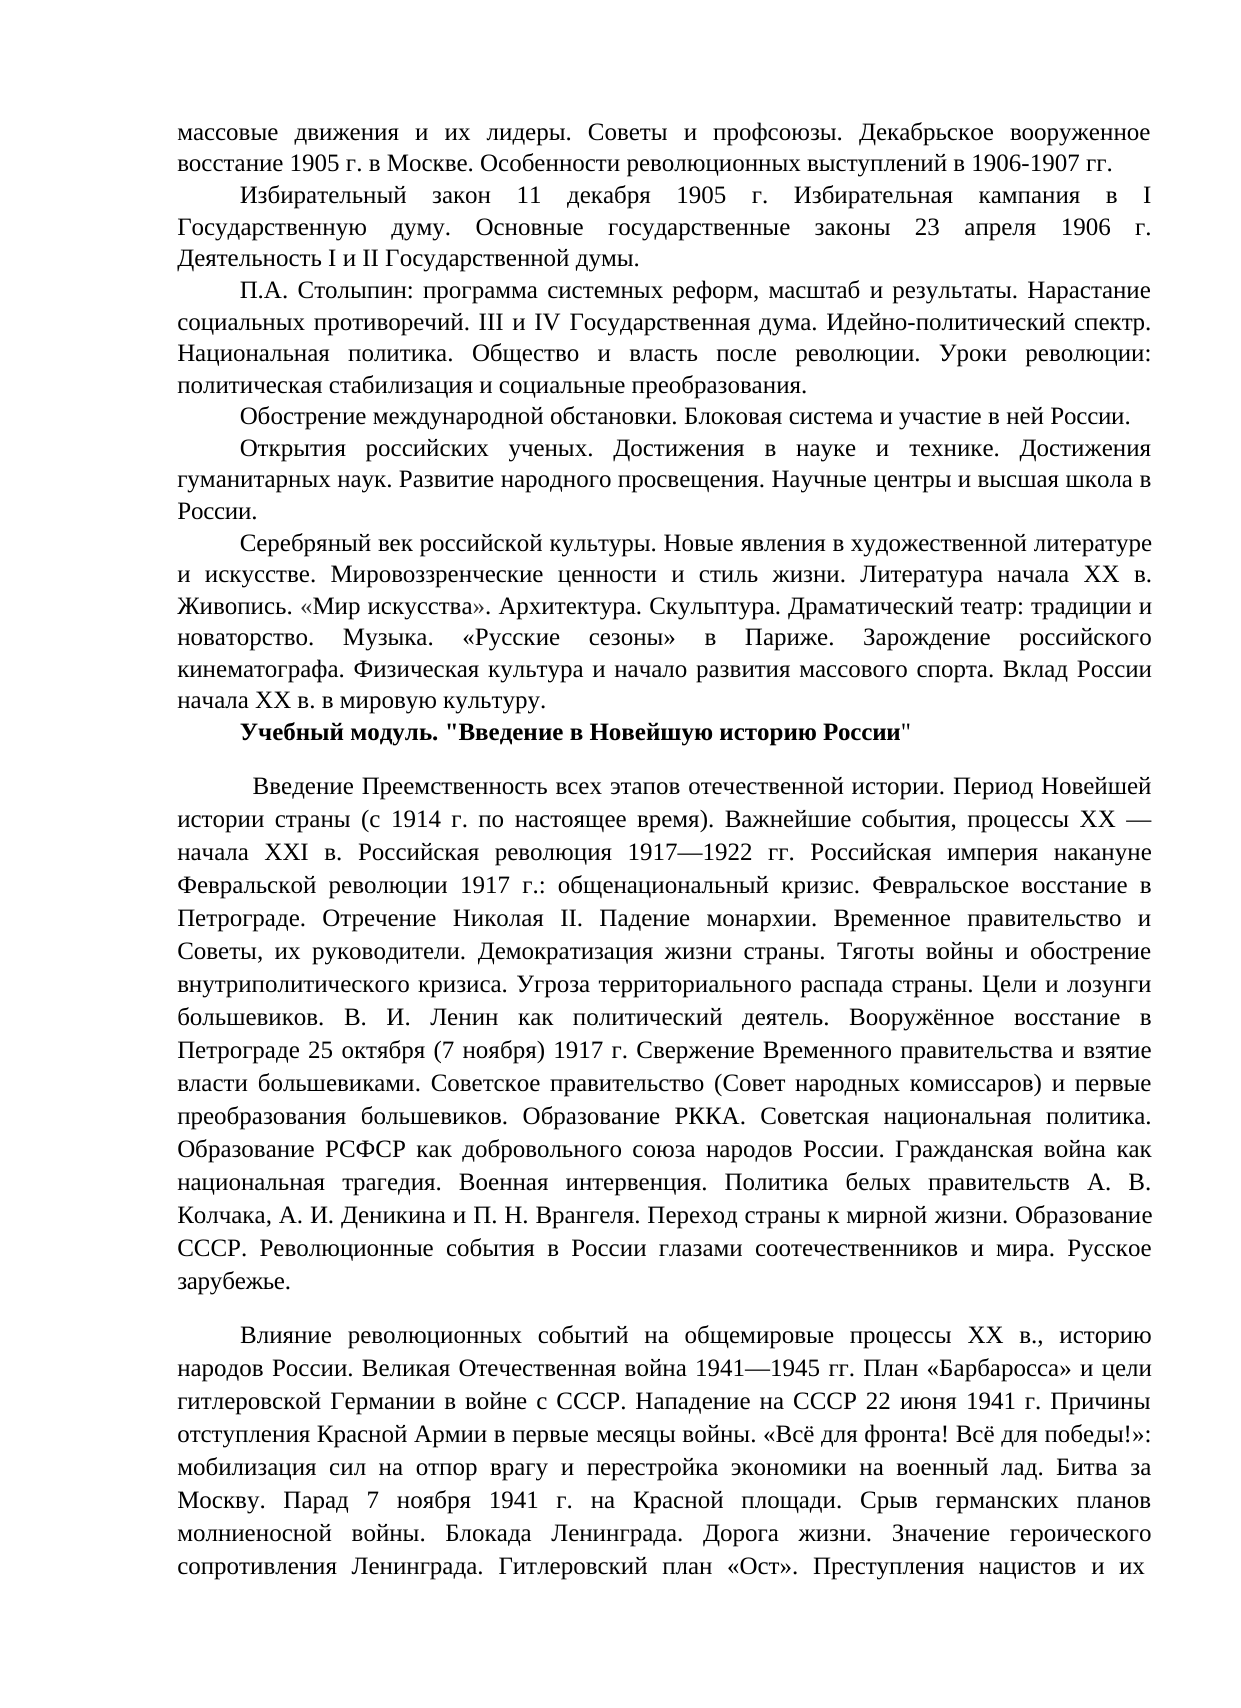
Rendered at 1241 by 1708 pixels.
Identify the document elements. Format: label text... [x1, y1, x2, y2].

text Избирательный закон 11 декабря 1905 г. Избирательная кампания в I Государственную думу. Основные государственные законы 23 апреля 1906 г. Деятельность I и II Государственной думы. [177, 180, 1152, 272]
text Влияние революционных событий на общемировые процессы XX в., историю народов России. Великая Отечественная война 1941—1945 гг. План «Барбаросса» и цели гитлеровской Германии в войне с СССР. Нападение на СССР 22 июня 1941 г. Причины отступления Красной Армии в первые месяцы войны. «Всё для фронта! Всё для победы!»: мобилизация сил на отпор врагу и перестройка экономики на военный лад. Битва за Москву. Парад 7 ноября 1941 г. на Красной площади. Срыв германских планов молниеносной войны. Блокада Ленинграда. Дорога жизни. Значение героического сопротивления Ленинграда. Гитлеровский план «Ост». Преступления нацистов и их [177, 1320, 1152, 1580]
text Серебряный век российской культуры. Новые явления в художественной литературе и искусстве. Мировоззренческие ценности и стиль жизни. Литература начала XX в. Живопись. «Мир искусства». Архитектура. Скульптура. Драматический театр: традиции и новаторство. Музыка. «Русские сезоны» в Париже. Зарождение российского кинематографа. Физическая культура и начало развития массового спорта. Вклад России начала XX в. в мировую культуру. [177, 528, 1153, 714]
text массовые движения и их лидеры. Советы и профсоюзы. Декабрьское вооруженное восстание 1905 г. в Москве. Особенности революционных выступлений в 1906-1907 гг. [177, 117, 1152, 177]
text Введение Преемственность всех этапов отечественной истории. Период Новейшей истории страны (с 1914 г. по настоящее время). Важнейшие события, процессы ХХ — начала XXI в. Российская революция 1917—1922 гг. Российская империя накануне Февральской революции 1917 г.: общенациональный кризис. Февральское восстание в Петрограде. Отречение Николая II. Падение монархии. Временное правительство и Советы, их руководители. Демократизация жизни страны. Тяготы войны и обострение внутриполитического кризиса. Угроза территориального распада страны. Цели и лозунги большевиков. В. И. Ленин как политический деятель. Вооружённое восстание в Петрограде 25 октября (7 ноября) 1917 г. Свержение Временного правительства и взятие власти большевиками. Советское правительство (Совет народных комиссаров) и первые преобразования большевиков. Образование РККА. Советская национальная политика. Образование РСФСР как добровольного союза народов России. Гражданская война как национальная трагедия. Военная интервенция. Политика белых правительств А. В. Колчака, А. И. Деникина и П. Н. Врангеля. Переход страны к мирной жизни. Образование СССР. Революционные события в России глазами соотечественников и мира. Русское зарубежье. [177, 771, 1152, 1295]
subtitle Учебный модуль. "Введение в Новейшую историю России" [177, 717, 1166, 746]
text Открытия российских ученых. Достижения в науке и технике. Достижения гуманитарных наук. Развитие народного просвещения. Научные центры и высшая школа в России. [177, 433, 1152, 525]
text П.А. Столыпин: программа системных реформ, масштаб и результаты. Нарастание социальных противоречий. III и IV Государственная дума. Идейно-политический спектр. Национальная политика. Общество и власть после революции. Уроки революции: политическая стабилизация и социальные преобразования. [177, 275, 1152, 398]
text Обострение международной обстановки. Блоковая система и участие в ней России. [239, 401, 1166, 430]
